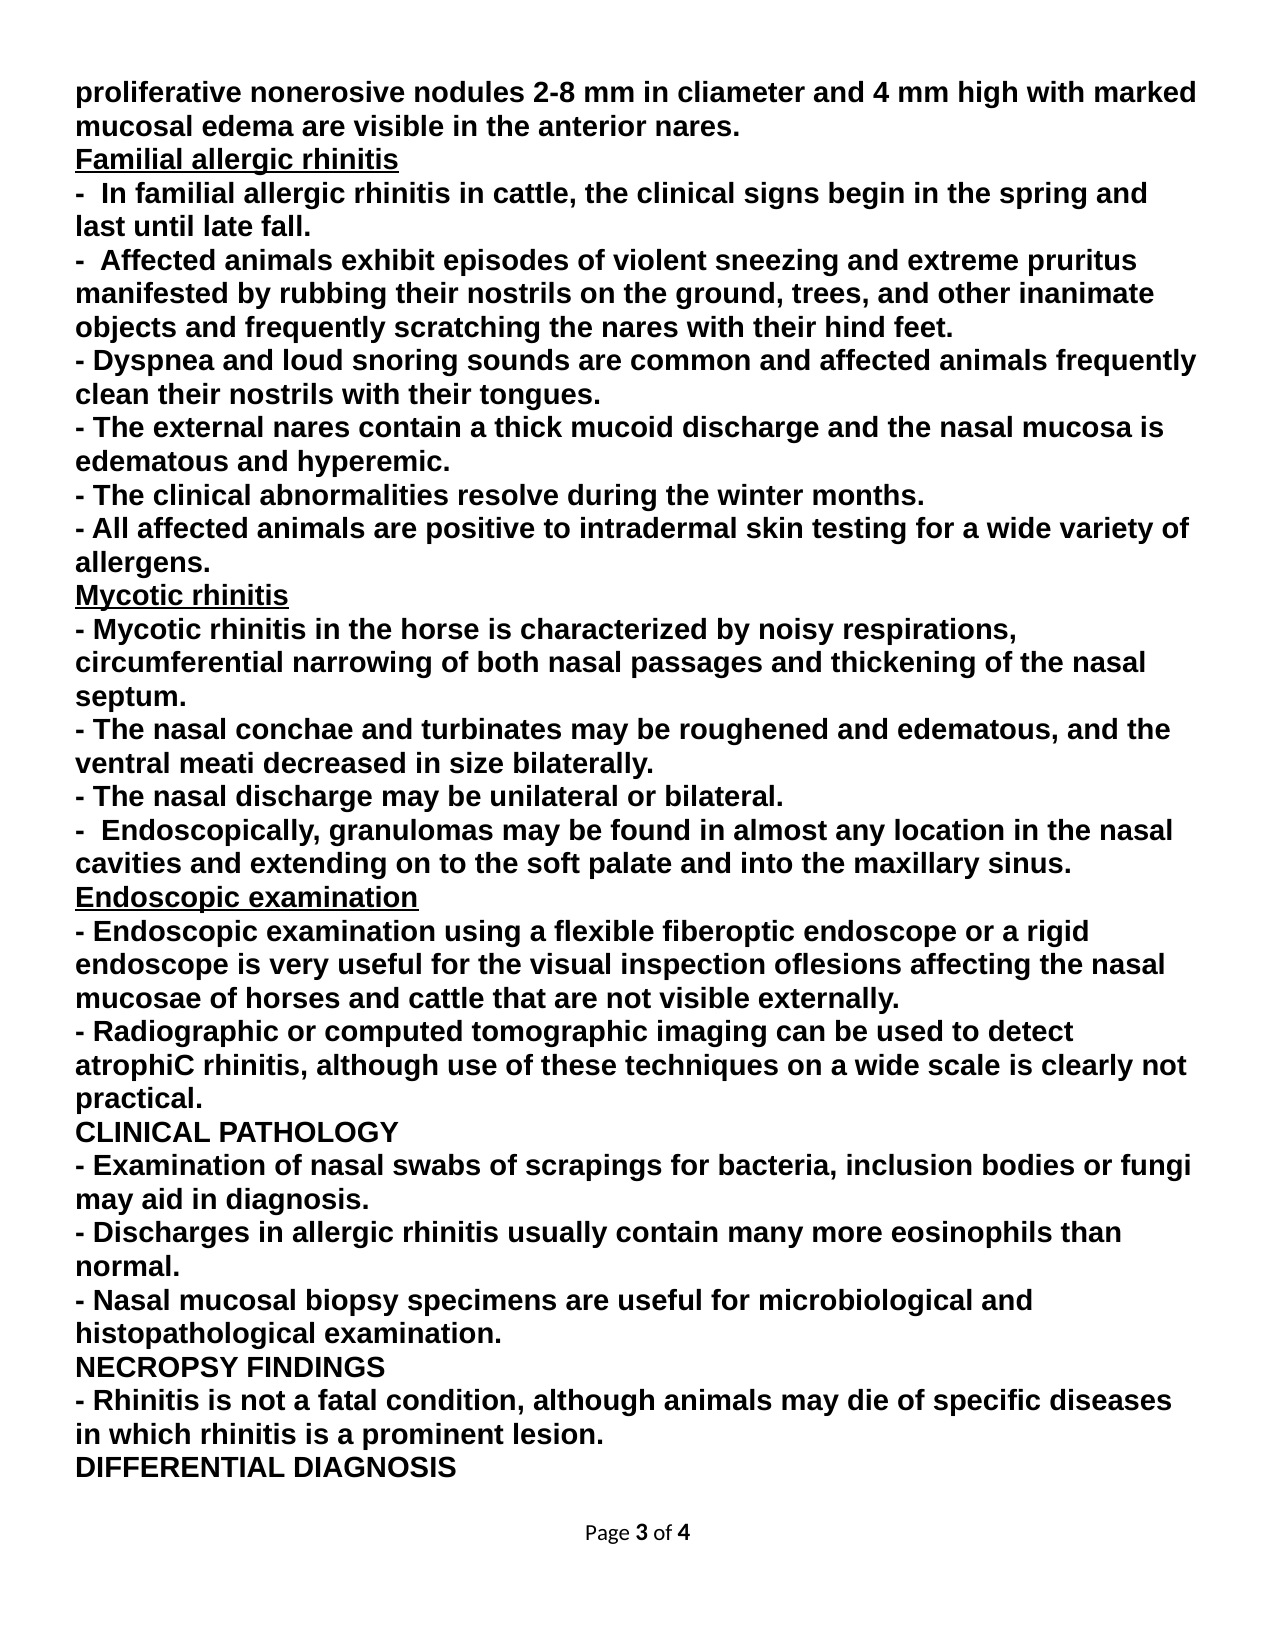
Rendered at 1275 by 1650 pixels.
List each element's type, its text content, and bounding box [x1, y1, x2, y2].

text Endoscopic examination - Endoscopic examination using a flexible fiberoptic endoscope or a rigid endoscope is very useful for the visual inspection oflesions affecting the nasal mucosae of horses and cattle that are not visible externally. [75, 880, 1200, 1014]
text - Affected animals exhibit episodes of violent sneezing and extreme pruritus manifested by rubbing their nostrils on the ground, trees, and other inanimate objects and frequently scratching the nares with their hind feet. - Dyspnea and loud snoring sounds are common and affected animals frequently clean their nostrils with their tongues. - The external nares contain a thick mucoid discharge and the nasal mucosa is edematous and hyperemic. - The clinical abnormalities resolve during the winter months. - All affected animals are positive to intradermal skin testing for a wide variety of allergens. [75, 243, 1200, 578]
text Mycotic rhinitis - Mycotic rhinitis in the horse is characterized by noisy respirations, circumferential narrowing of both nasal passages and thickening of the nasal septum. - The nasal conchae and turbinates may be roughened and edematous, and the ventral meati decreased in size bilaterally. - The nasal discharge may be unilateral or bilateral. - Endoscopically, granulomas may be found in almost any location in the nasal cavities and extending on to the soft palate and into the maxillary sinus. [75, 578, 1200, 880]
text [75, 1349, 1200, 1484]
text - Radiographic or computed tomographic imaging can be used to detect atrophiC rhinitis, although use of these techniques on a wide scale is clearly not practical. CLINICAL PATHOLOGY - Examination of nasal swabs of scrapings for bacteria, inclusion bodies or fungi may aid in diagnosis. - Discharges in allergic rhinitis usually contain many more eosinophils than normal. - Nasal mucosal biopsy specimens are useful for microbiological and histopathological examination. [75, 1014, 1200, 1349]
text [75, 75, 1200, 243]
